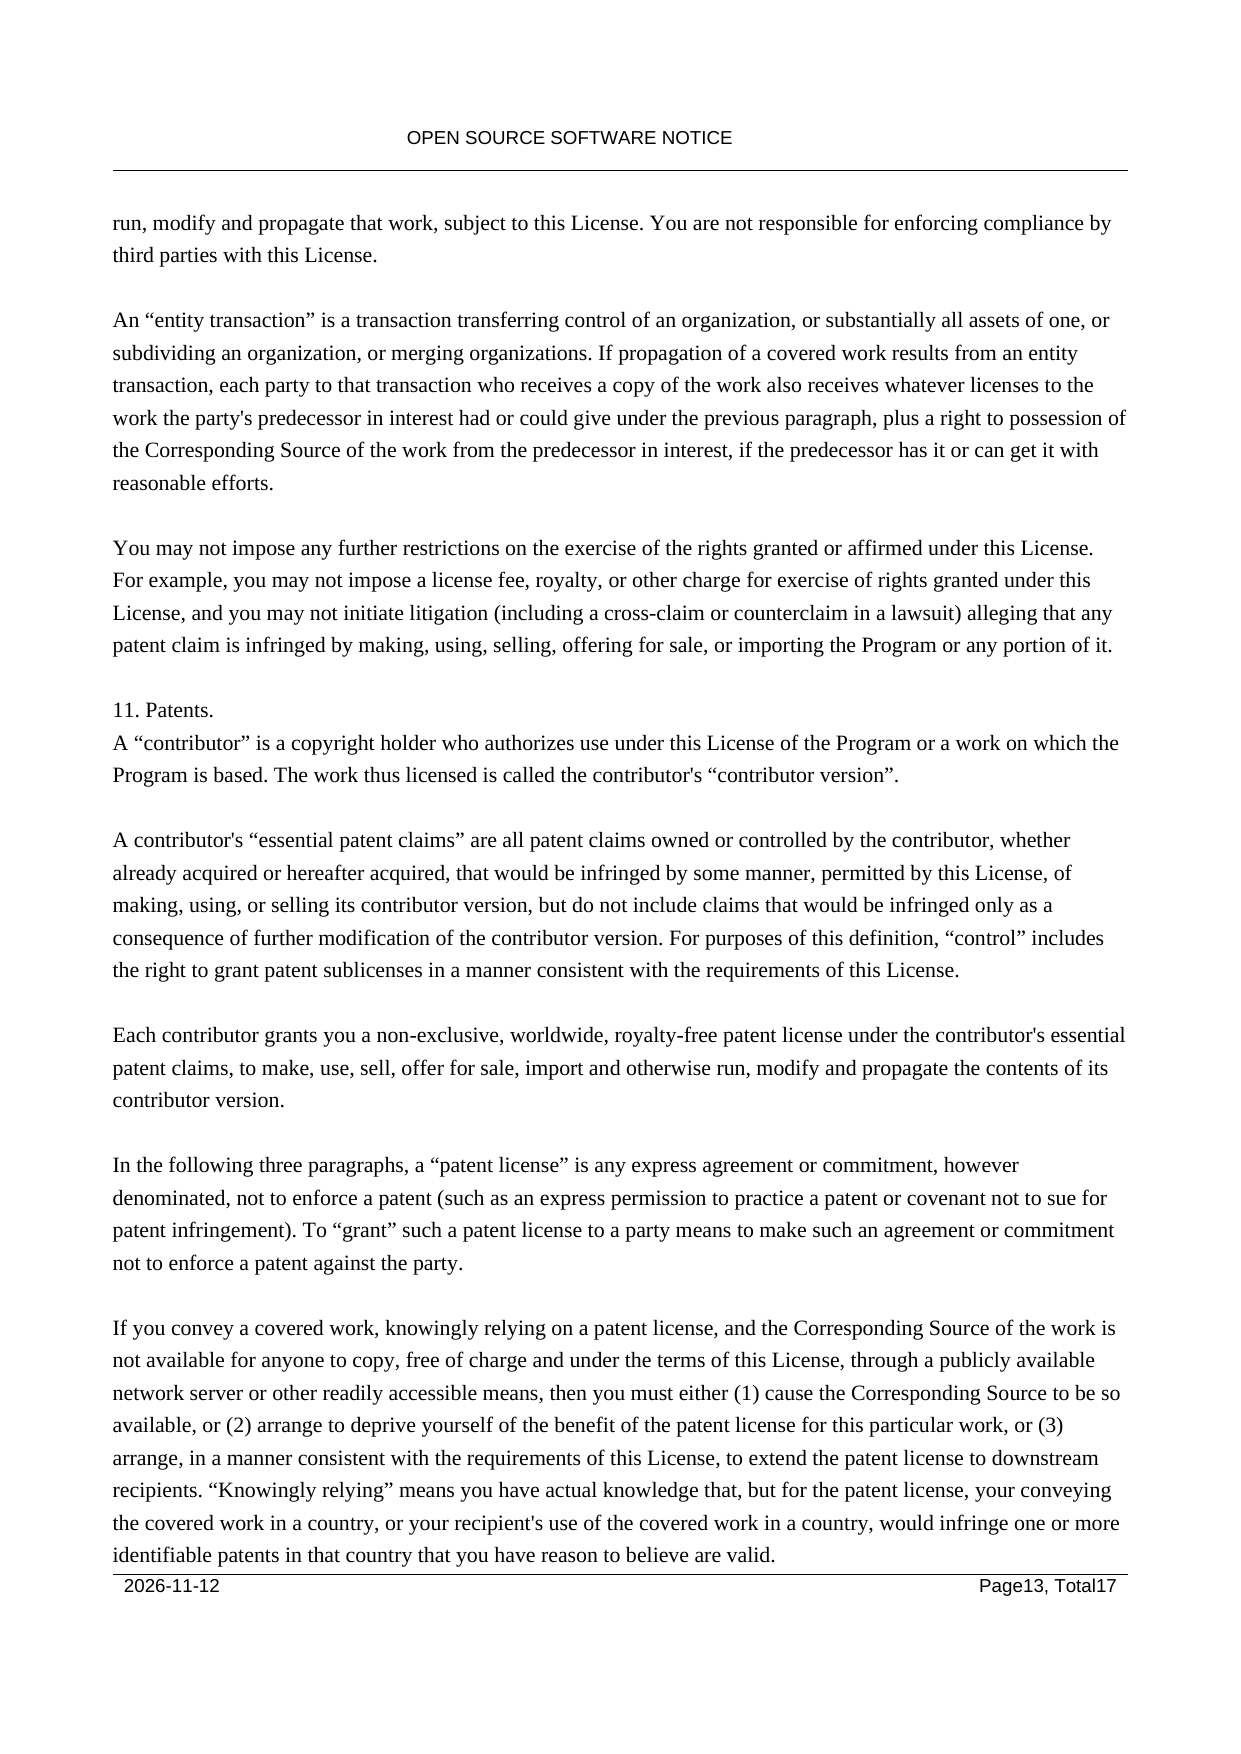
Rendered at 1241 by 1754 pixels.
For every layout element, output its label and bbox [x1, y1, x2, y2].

text [112, 206, 1128, 1571]
